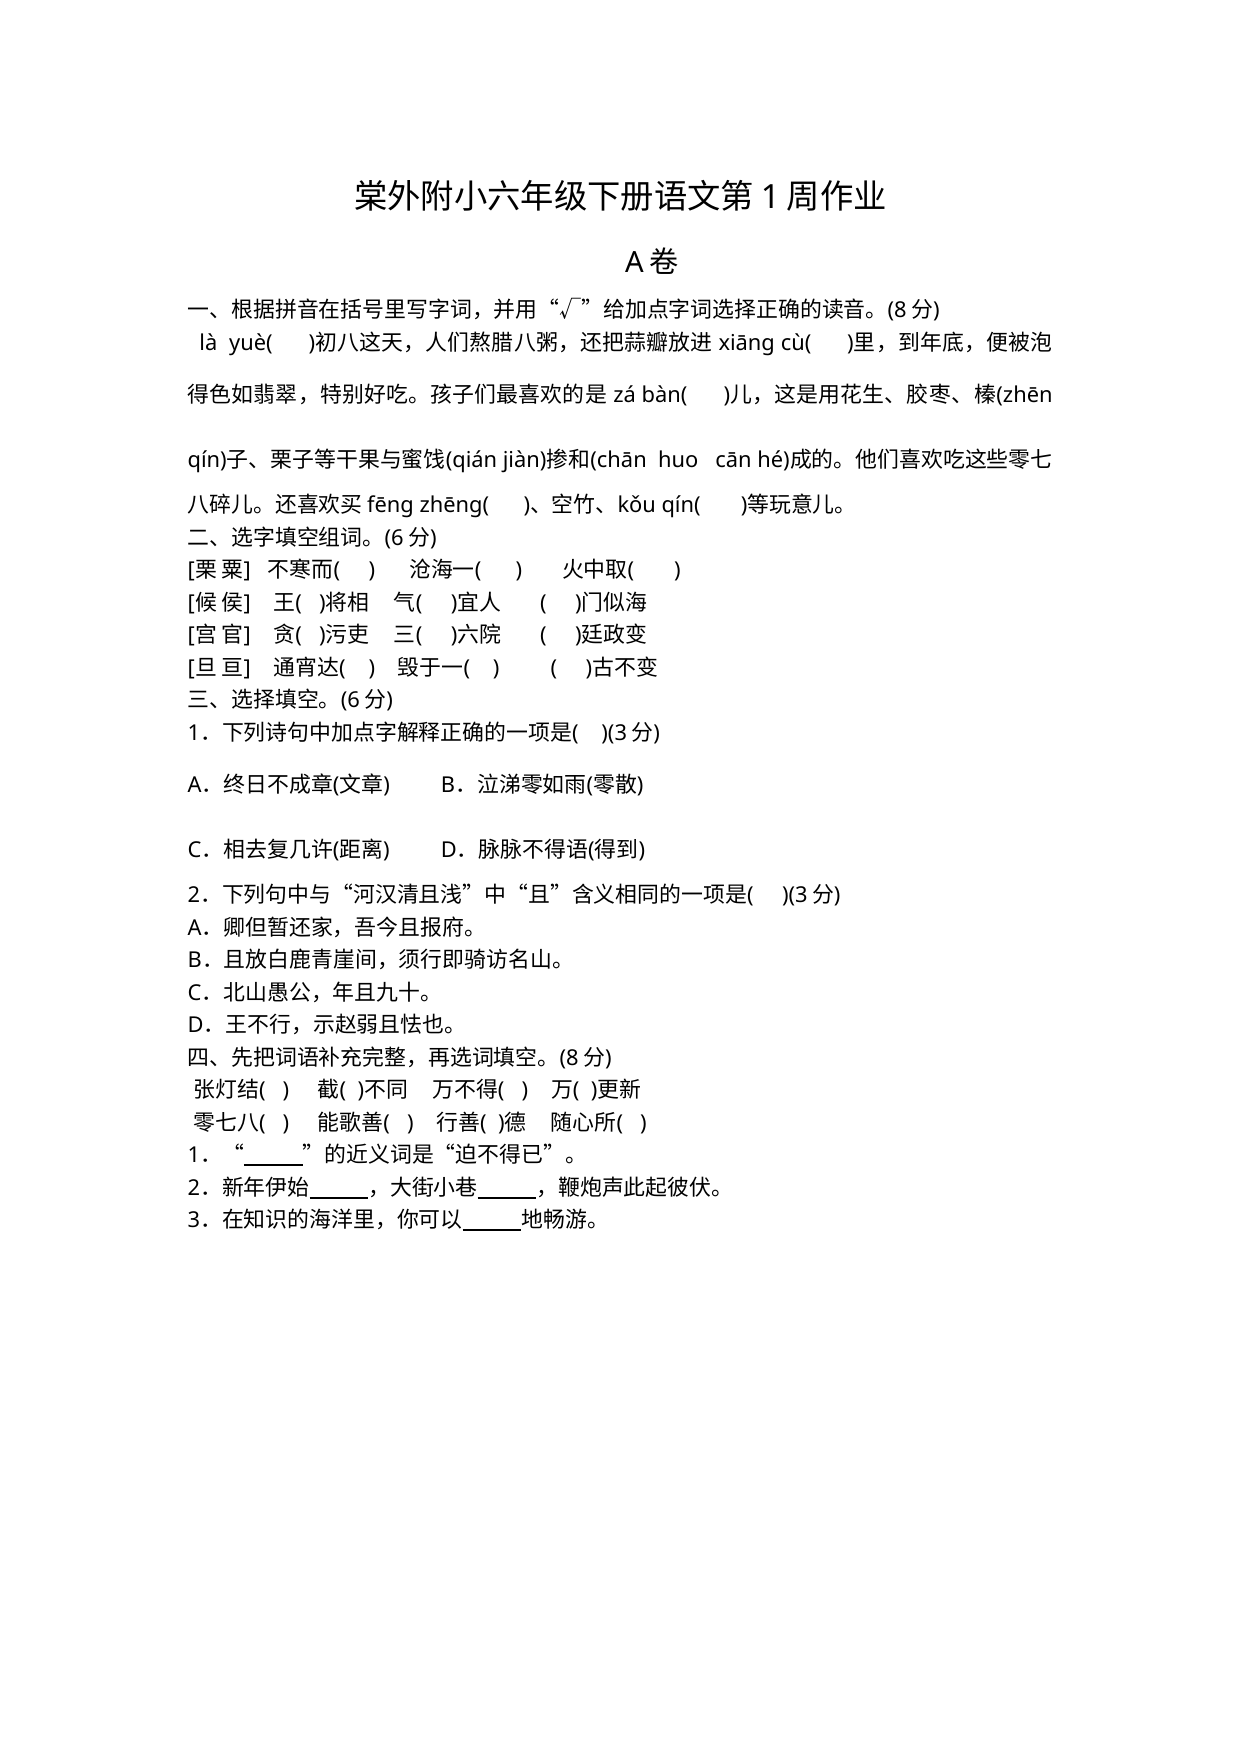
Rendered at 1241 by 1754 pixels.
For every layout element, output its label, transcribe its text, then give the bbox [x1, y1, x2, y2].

text là yuè( )初八这天，人们熬腊八粥，还把蒜瓣放进 xiāng cù( )里，到年底，便被泡得色如翡翠，特别好吃。孩子们最喜欢的是zá bàn( )儿，这是用花生、胶枣、榛(zhēn qín)子、栗子等干果与蜜饯(qián jiàn)掺和(chān huo cān hé)成的。他们喜欢吃这些零七八碎儿。还喜欢买fēng zhēng( )、空竹、kǒu qín( )等玩意儿。 [187, 324, 1053, 519]
text C．相去复几许(距离) D．脉脉不得语(得到) [187, 812, 1053, 877]
text 零七八( ) 能歌善( ) 行善( )德 随心所( ) [187, 1104, 1053, 1137]
text 3．在知识的海洋里，你可以 地畅游。 [187, 1202, 1053, 1234]
text A卷 [187, 227, 1053, 292]
text 四、先把词语补充完整，再选词填空。(8分) [187, 1039, 1053, 1072]
text 1．下列诗句中加点字解释正确的一项是( )(3分) [187, 714, 1053, 747]
text C．北山愚公，年且九十。 [187, 974, 1053, 1007]
text 二、选字填空组词。(6分) [187, 519, 1053, 552]
text 2．下列句中与“河汉清且浅”中“且”含义相同的一项是( )(3分) [187, 877, 1053, 909]
text 2．新年伊始 ，大街小巷 ，鞭炮声此起彼伏。 [187, 1169, 1053, 1202]
text 棠外附小六年级下册语文第1周作业 [187, 162, 1053, 227]
text [候 侯] 王( )将相 气( )宜人 ( )门似海 [187, 584, 1053, 617]
text 1．“ ”的近义词是“迫不得已”。 [187, 1137, 1053, 1169]
text A．终日不成章(文章) B．泣涕零如雨(零散) [187, 747, 1053, 812]
text A．卿但暂还家，吾今且报府。 [187, 909, 1053, 942]
text [旦 亘] 通宵达( ) 毁于一( ) ( )古不变 [187, 649, 1053, 682]
text [宫 官] 贪( )污吏 三( )六院 ( )廷政变 [187, 617, 1053, 649]
text 三、选择填空。(6分) [187, 682, 1053, 714]
text D．王不行，示赵弱且怯也。 [187, 1007, 1053, 1039]
text 张灯结( ) 截( )不同 万不得( ) 万( )更新 [187, 1072, 1053, 1104]
text [栗 粟] 不寒而( ) 沧海一( ) 火中取( ) [187, 552, 1053, 584]
text 一、根据拼音在括号里写字词，并用“√”给加点字词选择正确的读音。(8分) [187, 292, 1053, 324]
text B．且放白鹿青崖间，须行即骑访名山。 [187, 942, 1053, 974]
